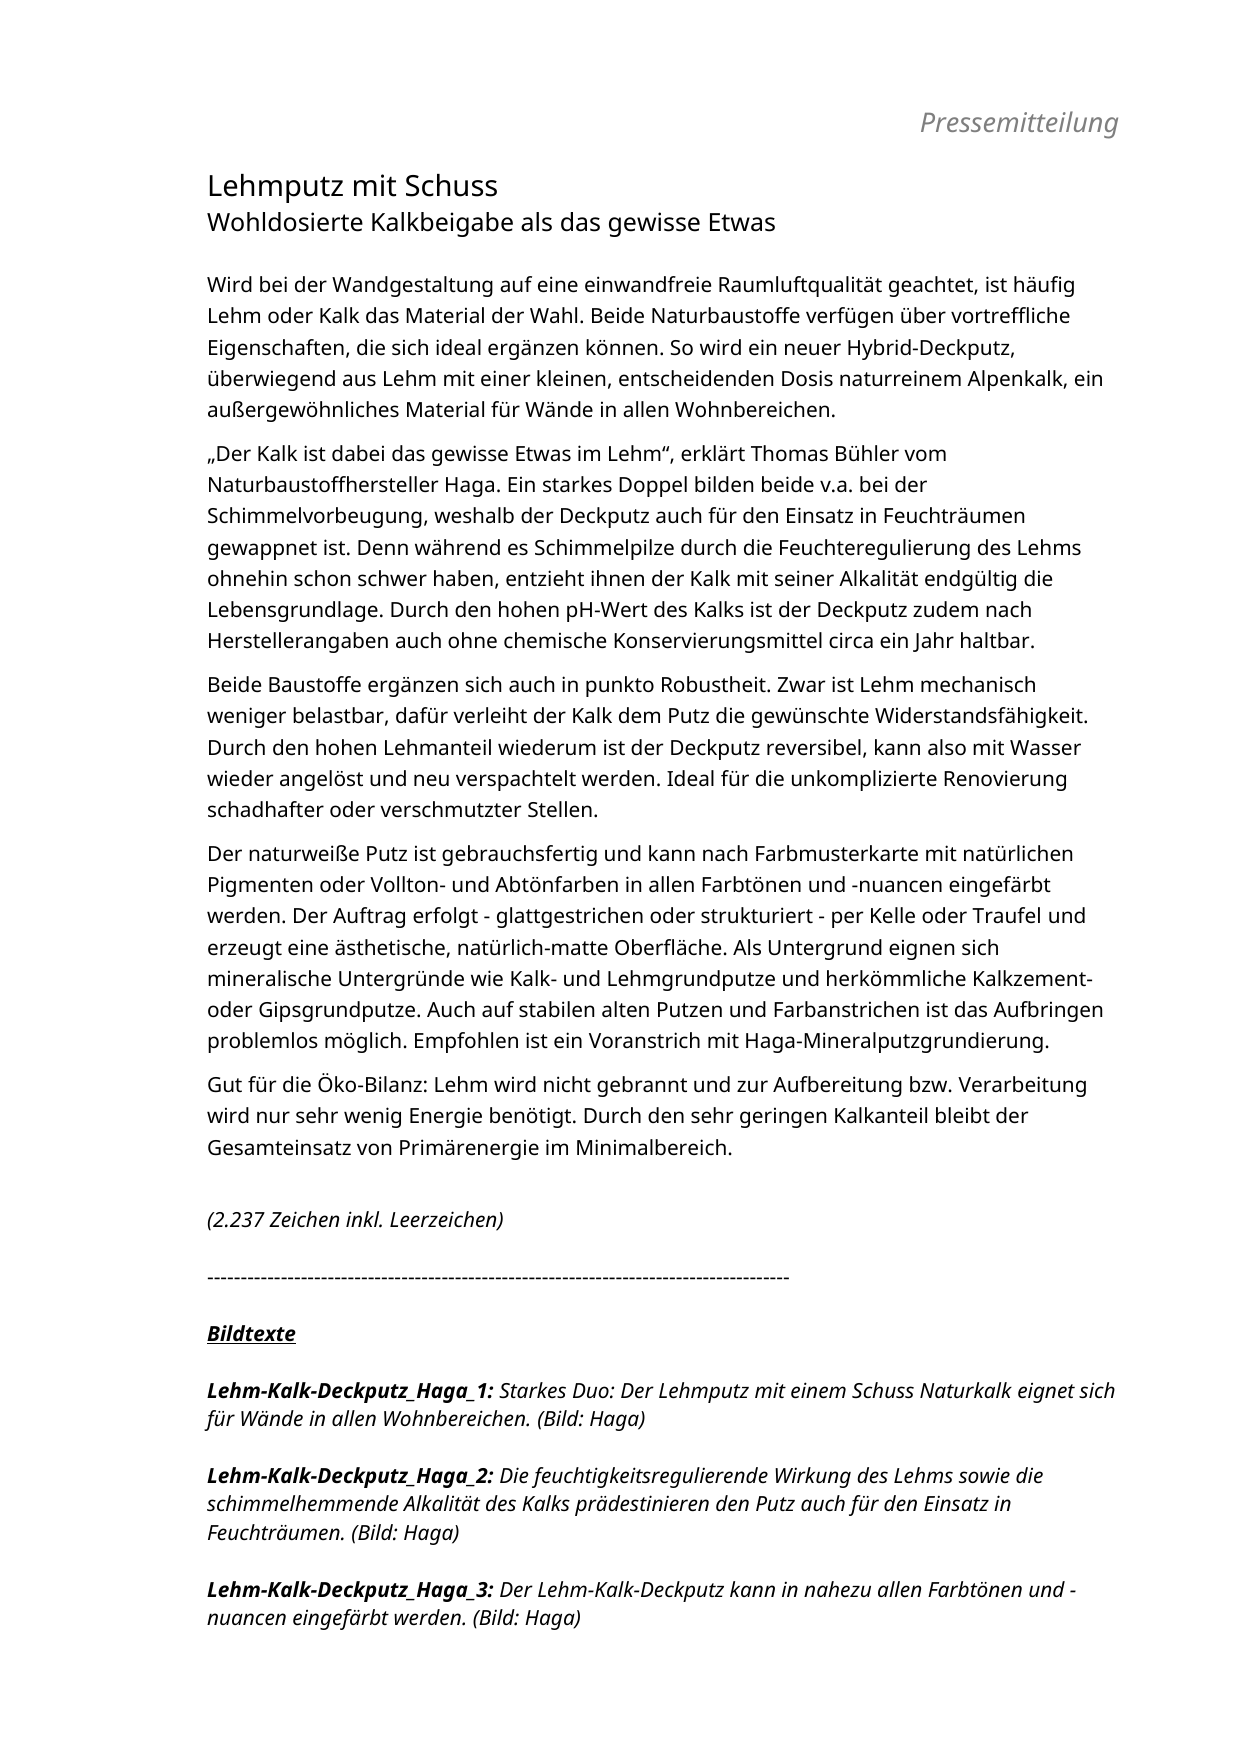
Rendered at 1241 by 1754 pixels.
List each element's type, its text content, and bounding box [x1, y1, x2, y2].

text Wird bei der Wandgestaltung auf eine einwandfreie Raumluftqualität geachtet, ist häufig Lehm oder Kalk das Material der Wahl. Beide Naturbaustoffe verfügen über vortreffliche Eigenschaften, die sich ideal ergänzen können. So wird ein neuer Hybrid-Deckputz, überwiegend aus Lehm mit einer kleinen, entscheidenden Dosis naturreinem Alpenkalk, ein außergewöhnliches Material für Wände in allen Wohnbereichen. [207, 268, 1122, 424]
text Lehm-Kalk-Deckputz_Haga_2: Die feuchtigkeitsregulierende Wirkung des Lehms sowie die schimmelhemmende Alkalität des Kalks prädestinieren den Putz auch für den Einsatz in Feuchträumen. (Bild: Haga) [207, 1461, 1122, 1546]
text Beide Baustoffe ergänzen sich auch in punkto Robustheit. Zwar ist Lehm mechanisch weniger belastbar, dafür verleiht der Kalk dem Putz die gewünschte Widerstandsfähigkeit. Durch den hohen Lehmanteil wiederum ist der Deckputz reversibel, kann also mit Wasser wieder angelöst und neu verspachtelt werden. Ideal für die unkomplizierte Renovierung schadhafter oder verschmutzter Stellen. [207, 668, 1122, 824]
text Lehm-Kalk-Deckputz_Haga_3: Der Lehm-Kalk-Deckputz kann in nahezu allen Farbtönen und -nuancen eingefärbt werden. (Bild: Haga) [207, 1575, 1122, 1632]
text Wohldosierte Kalkbeigabe als das gewisse Etwas [207, 205, 1122, 239]
text Der naturweiße Putz ist gebrauchsfertig und kann nach Farbmusterkarte mit natürlichen Pigmenten oder Vollton- und Abtönfarben in allen Farbtönen und -nuancen eingefärbt werden. Der Auftrag erfolgt - glattgestrichen oder strukturiert - per Kelle oder Traufel und erzeugt eine ästhetische, natürlich-matte Oberfläche. Als Untergrund eignen sich mineralische Untergründe wie Kalk- und Lehmgrundputze und herkömmliche Kalkzement- oder Gipsgrundputze. Auch auf stabilen alten Putzen und Farbanstrichen ist das Aufbringen problemlos möglich. Empfohlen ist ein Voranstrich mit Haga-Mineralputzgrundierung. [207, 836, 1122, 1055]
text „Der Kalk ist dabei das gewisse Etwas im Lehm“, erklärt Thomas Bühler vom Naturbaustoffhersteller Haga. Ein starkes Doppel bilden beide v.a. bei der Schimmelvorbeugung, weshalb der Deckputz auch für den Einsatz in Feuchträumen gewappnet ist. Denn während es Schimmelpilze durch die Feuchteregulierung des Lehms ohnehin schon schwer haben, entzieht ihnen der Kalk mit seiner Alkalität endgültig die Lebensgrundlage. Durch den hohen pH-Wert des Kalks ist der Deckputz zudem nach Herstellerangaben auch ohne chemische Konservierungsmittel circa ein Jahr haltbar. [207, 436, 1122, 655]
text Gut für die Öko-Bilanz: Lehm wird nicht gebrannt und zur Aufbereitung bzw. Verarbeitung wird nur sehr wenig Energie benötigt. Durch den sehr geringen Kalkanteil bleibt der Gesamteinsatz von Primärenergie im Minimalbereich. [207, 1068, 1122, 1161]
text Bildtexte [207, 1319, 1122, 1347]
text (2.237 Zeichen inkl. Leerzeichen) [207, 1202, 1122, 1233]
text --------------------------------------------------------------------------------------- [207, 1262, 1122, 1290]
text Lehm-Kalk-Deckputz_Haga_1: Starkes Duo: Der Lehmputz mit einem Schuss Naturkalk eignet sich für Wände in allen Wohnbereichen. (Bild: Haga) [207, 1376, 1122, 1433]
text Lehmputz mit Schuss [207, 165, 1122, 205]
